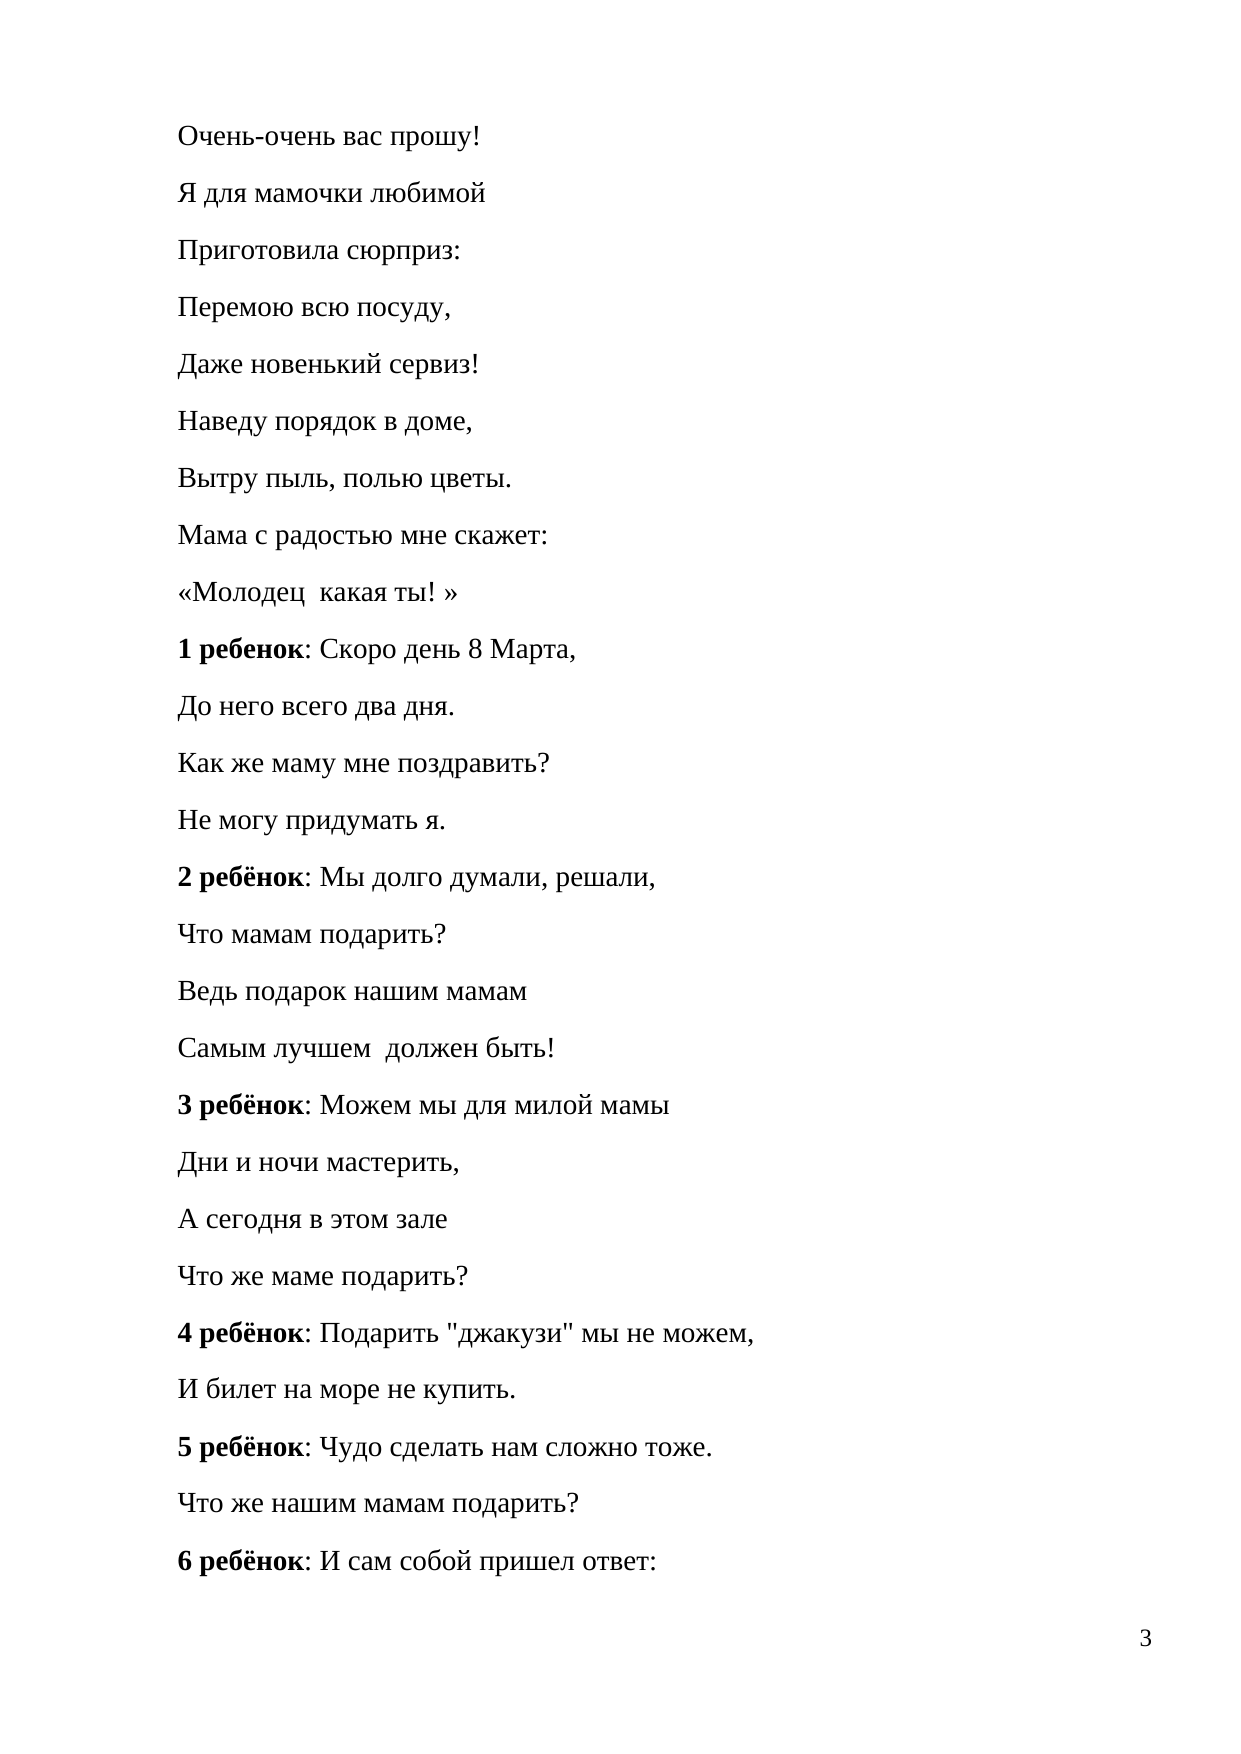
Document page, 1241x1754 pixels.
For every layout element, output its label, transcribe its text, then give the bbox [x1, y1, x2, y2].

text 3 ребёнок: Можем мы для милой мамы [177, 1087, 1152, 1120]
text 2 ребёнок: Мы долго думали, решали, [177, 859, 1152, 892]
text А сегодня в этом зале [177, 1201, 1152, 1234]
text 6 ребёнок: И сам собой пришел ответ: [177, 1543, 1152, 1576]
text Вытру пыль, полью цветы. [177, 460, 1152, 493]
text Дни и ночи мастерить, [177, 1144, 1152, 1177]
text Приготовила сюрприз: [177, 232, 1152, 266]
text 4 ребёнок: Подарить "джакузи" мы не можем, [177, 1315, 1152, 1348]
text Очень-очень вас прошу! [177, 118, 1152, 152]
text Самым лучшем должен быть! [177, 1030, 1152, 1063]
text 1 ребенок: Скоро день 8 Марта, [177, 631, 1152, 664]
text Ведь подарок нашим мамам [177, 973, 1152, 1006]
text Наведу порядок в доме, [177, 403, 1152, 437]
text Мама с радостью мне скажет: [177, 517, 1152, 551]
text И билет на море не купить. [177, 1372, 1152, 1405]
text Что же нашим мамам подарить? [177, 1486, 1152, 1519]
text 5 ребёнок: Чудо сделать нам сложно тоже. [177, 1429, 1152, 1462]
text Как же маму мне поздравить? [177, 745, 1152, 778]
text «Молодец какая ты! » [177, 574, 1152, 607]
text Не могу придумать я. [177, 802, 1152, 835]
text Даже новенький сервиз! [177, 346, 1152, 379]
text До него всего два дня. [177, 688, 1152, 721]
text Я для мамочки любимой [177, 175, 1152, 209]
text Что же маме подарить? [177, 1258, 1152, 1291]
text Перемою всю посуду, [177, 289, 1152, 323]
text Что мамам подарить? [177, 916, 1152, 949]
